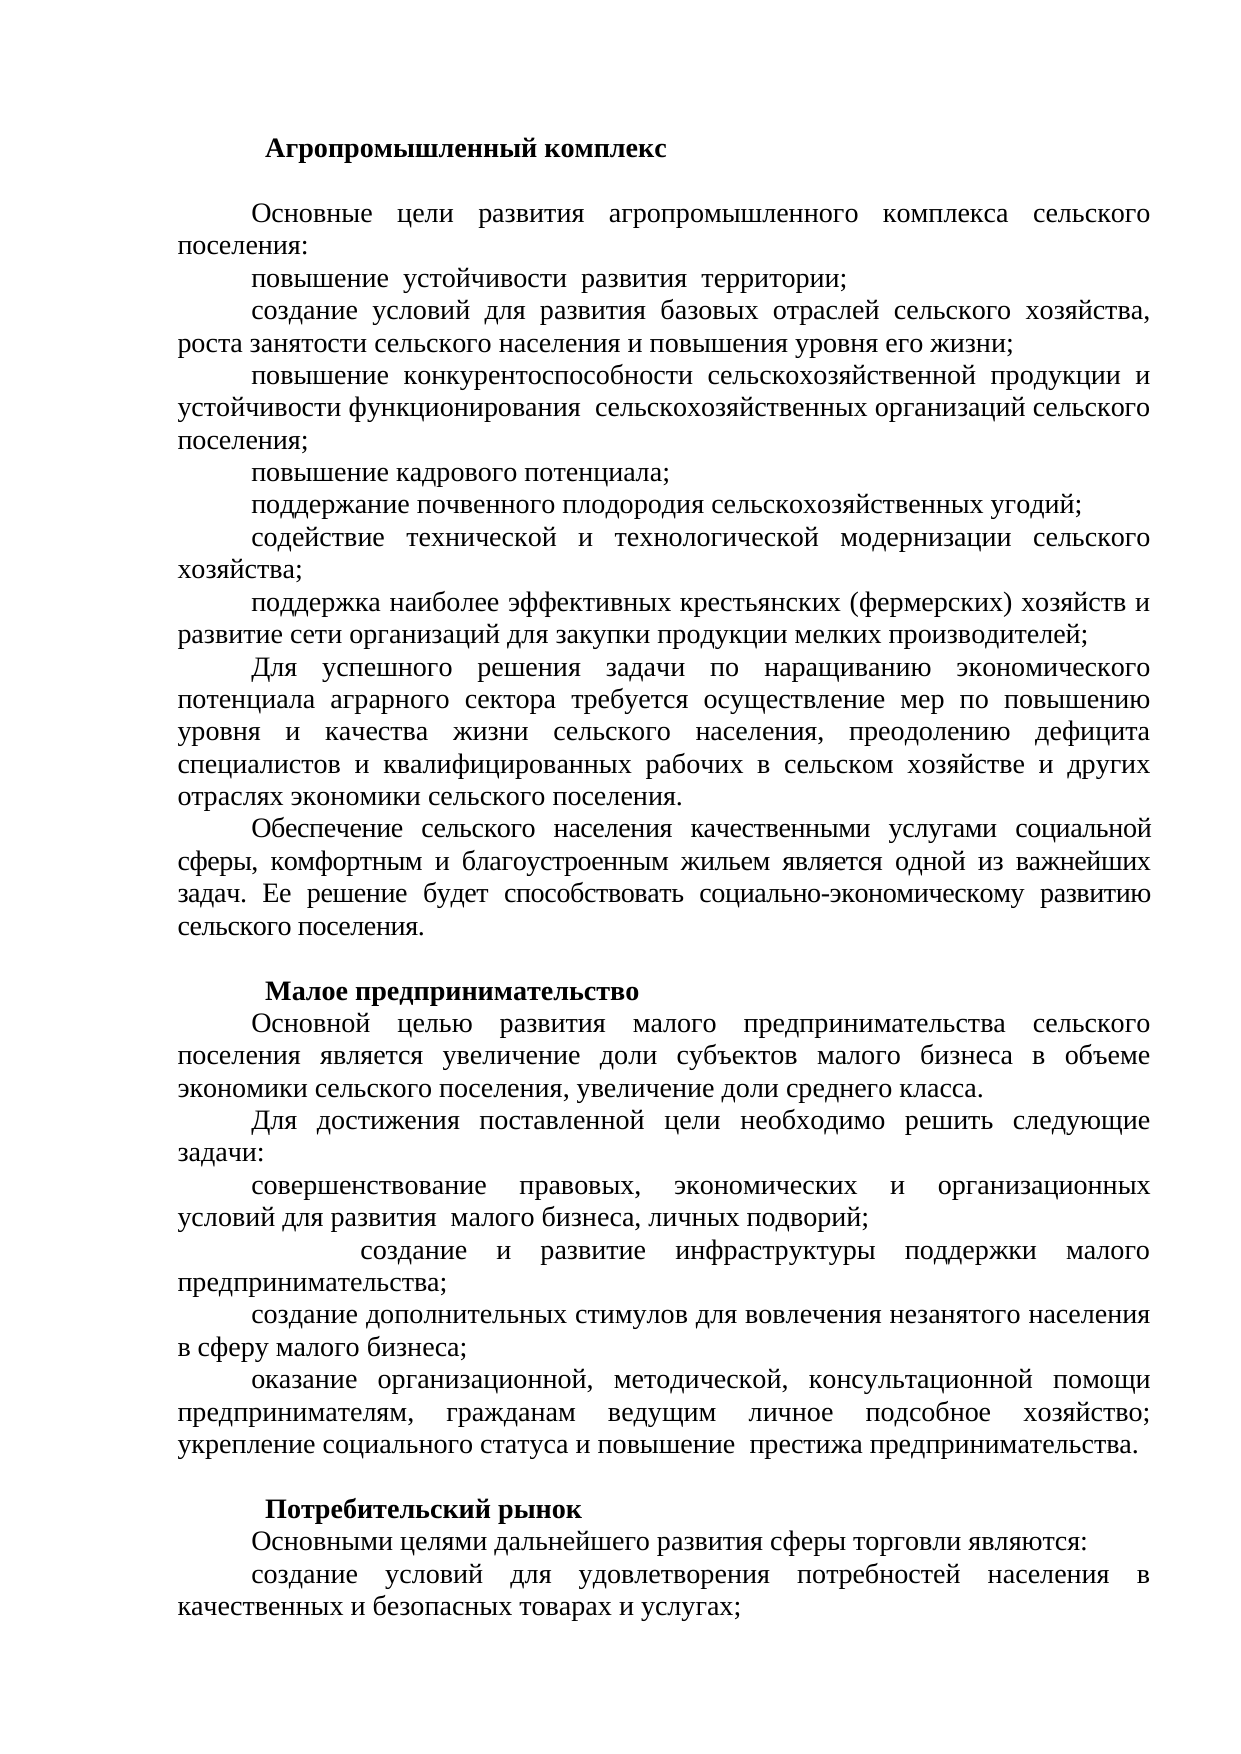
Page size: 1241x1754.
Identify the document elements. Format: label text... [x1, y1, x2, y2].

text создание условий для удовлетворения потребностей населения в качественных и безопасных товарах и услугах; [177, 1557, 1152, 1621]
text Основными целями дальнейшего развития сферы торговли являются: [177, 1524, 1152, 1557]
text создание дополнительных стимулов для вовлечения незанятого населения в сферу малого бизнеса; [177, 1297, 1152, 1362]
text поддержание почвенного плодородия сельскохозяйственных угодий; [177, 488, 1152, 520]
text содействие технической и технологической модернизации сельского хозяйства; [177, 520, 1152, 585]
text Для успешного решения задачи по наращиванию экономического потенциала аграрного сектора требуется осуществление мер по повышению уровня и качества жизни сельского населения, преодолению дефицита специалистов и квалифицированных рабочих в сельском хозяйстве и других отраслях экономики сельского поселения. [177, 649, 1152, 812]
text совершенствование правовых, экономических и организационных условий для развития малого бизнеса, личных подворий; [177, 1168, 1152, 1233]
text Основные цели развития агропромышленного комплекса сельского поселения: [177, 196, 1152, 261]
text Обеспечение сельского населения качественными услугами социальной сферы, комфортным и благоустроенным жильем является одной из важнейших задач. Ее решение будет способствовать социально-экономическому развитию сельского поселения. [177, 812, 1152, 941]
text создание условий для развития базовых отраслей сельского хозяйства, роста занятости сельского населения и повышения уровня его жизни; [177, 293, 1152, 358]
text повышение кадрового потенциала; [177, 455, 1152, 488]
text оказание организационной, методической, консультационной помощи предпринимателям, гражданам ведущим личное подсобное хозяйство; укрепление социального статуса и повышение престижа предпринимательства. [177, 1362, 1152, 1459]
text Потребительский рынок [177, 1492, 1152, 1524]
text Агропромышленный комплекс [177, 131, 1152, 164]
text создание и развитие инфраструктуры поддержки малого предпринимательства; [177, 1233, 1152, 1297]
text Основной целью развития малого предпринимательства сельского поселения является увеличение доли субъектов малого бизнеса в объеме экономики сельского поселения, увеличение доли среднего класса. [177, 1006, 1152, 1103]
text Малое предпринимательство [177, 973, 1152, 1006]
text повышение устойчивости развития территории; [177, 261, 1152, 293]
text Для достижения поставленной цели необходимо решить следующие задачи: [177, 1103, 1152, 1168]
text повышение конкурентоспособности сельскохозяйственной продукции и устойчивости функционирования сельскохозяйственных организаций сельского поселения; [177, 358, 1152, 455]
text поддержка наиболее эффективных крестьянских (фермерских) хозяйств и развитие сети организаций для закупки продукции мелких производителей; [177, 585, 1152, 649]
